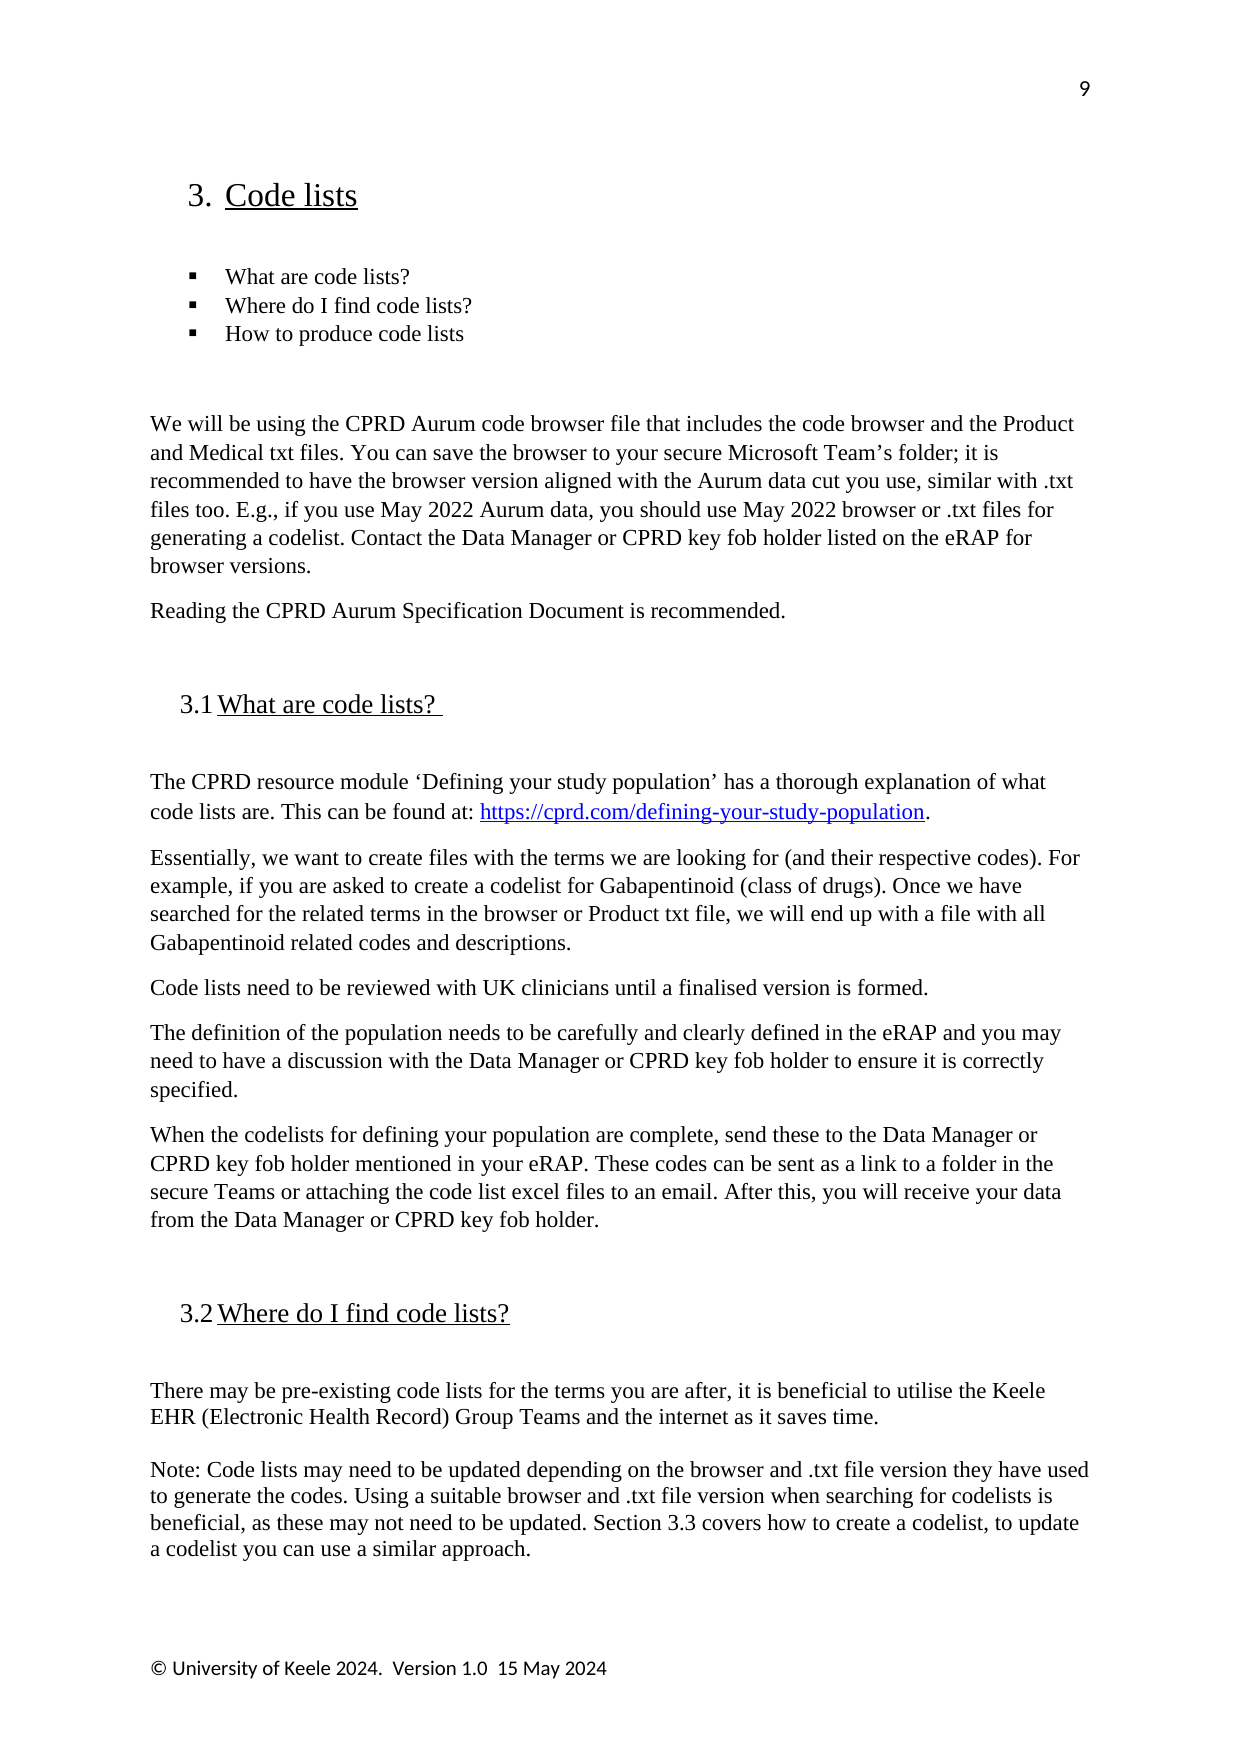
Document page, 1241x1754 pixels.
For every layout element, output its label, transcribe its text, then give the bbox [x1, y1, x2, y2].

text The CPRD resource module ‘Defining your study population’ has a thorough explanation of what code lists are. This can be found at: https://cprd.com/defining-your-study-population. [150, 768, 1090, 825]
subtitle Code lists [187, 175, 1090, 213]
text Code lists need to be reviewed with UK clinicians until a finalised version is formed. [150, 974, 1090, 1000]
subtitle Where do I find code lists? [179, 1297, 1090, 1328]
subtitle What are code lists? [179, 688, 1090, 719]
text Essentially, we want to create files with the terms we are looking for (and their respective codes). For example, if you are asked to create a codelist for Gabapentinoid (class of drugs). Once we have searched for the related terms in the browser or Product txt file, we will end up with a file with all Gabapentinoid related codes and descriptions. [150, 844, 1090, 955]
text When the codelists for defining your population are complete, send these to the Data Manager or CPRD key fob holder mentioned in your eRAP. These codes can be sent as a link to a folder in the secure Teams or attaching the code list excel files to an email. After this, you will receive your data from the Data Manager or CPRD key fob holder. [150, 1121, 1090, 1233]
text There may be pre-existing code lists for the terms you are after, it is beneficial to utilise the Keele EHR (Electronic Health Record) Group Teams and the internet as it saves time. [150, 1377, 1090, 1430]
text We will be using the CPRD Aurum code browser file that includes the code browser and the Product and Medical txt files. You can save the browser to your secure Microsoft Team’s folder; it is recommended to have the browser version aligned with the Aurum data cut you use, similar with .txt files too. E.g., if you use May 2022 Aurum data, you should use May 2022 browser or .txt files for generating a codelist. Contact the Data Manager or CPRD key fob holder listed on the eRAP for browser versions. [150, 410, 1090, 579]
list What are code lists? [187, 263, 1090, 289]
list How to produce code lists [187, 320, 1090, 346]
list Where do I find code lists? [187, 292, 1090, 318]
text Note: Code lists may need to be updated depending on the browser and .txt file version they have used to generate the codes. Using a suitable browser and .txt file version when searching for codelists is beneficial, as these may not need to be updated. Section 3.3 covers how to create a codelist, to update a codelist you can use a similar approach. [150, 1456, 1090, 1562]
text The definition of the population needs to be carefully and clearly defined in the eRAP and you may need to have a discussion with the Data Manager or CPRD key fob holder to ensure it is correctly specified. [150, 1019, 1090, 1102]
text Reading the CPRD Aurum Specification Document is recommended. [150, 598, 1090, 624]
